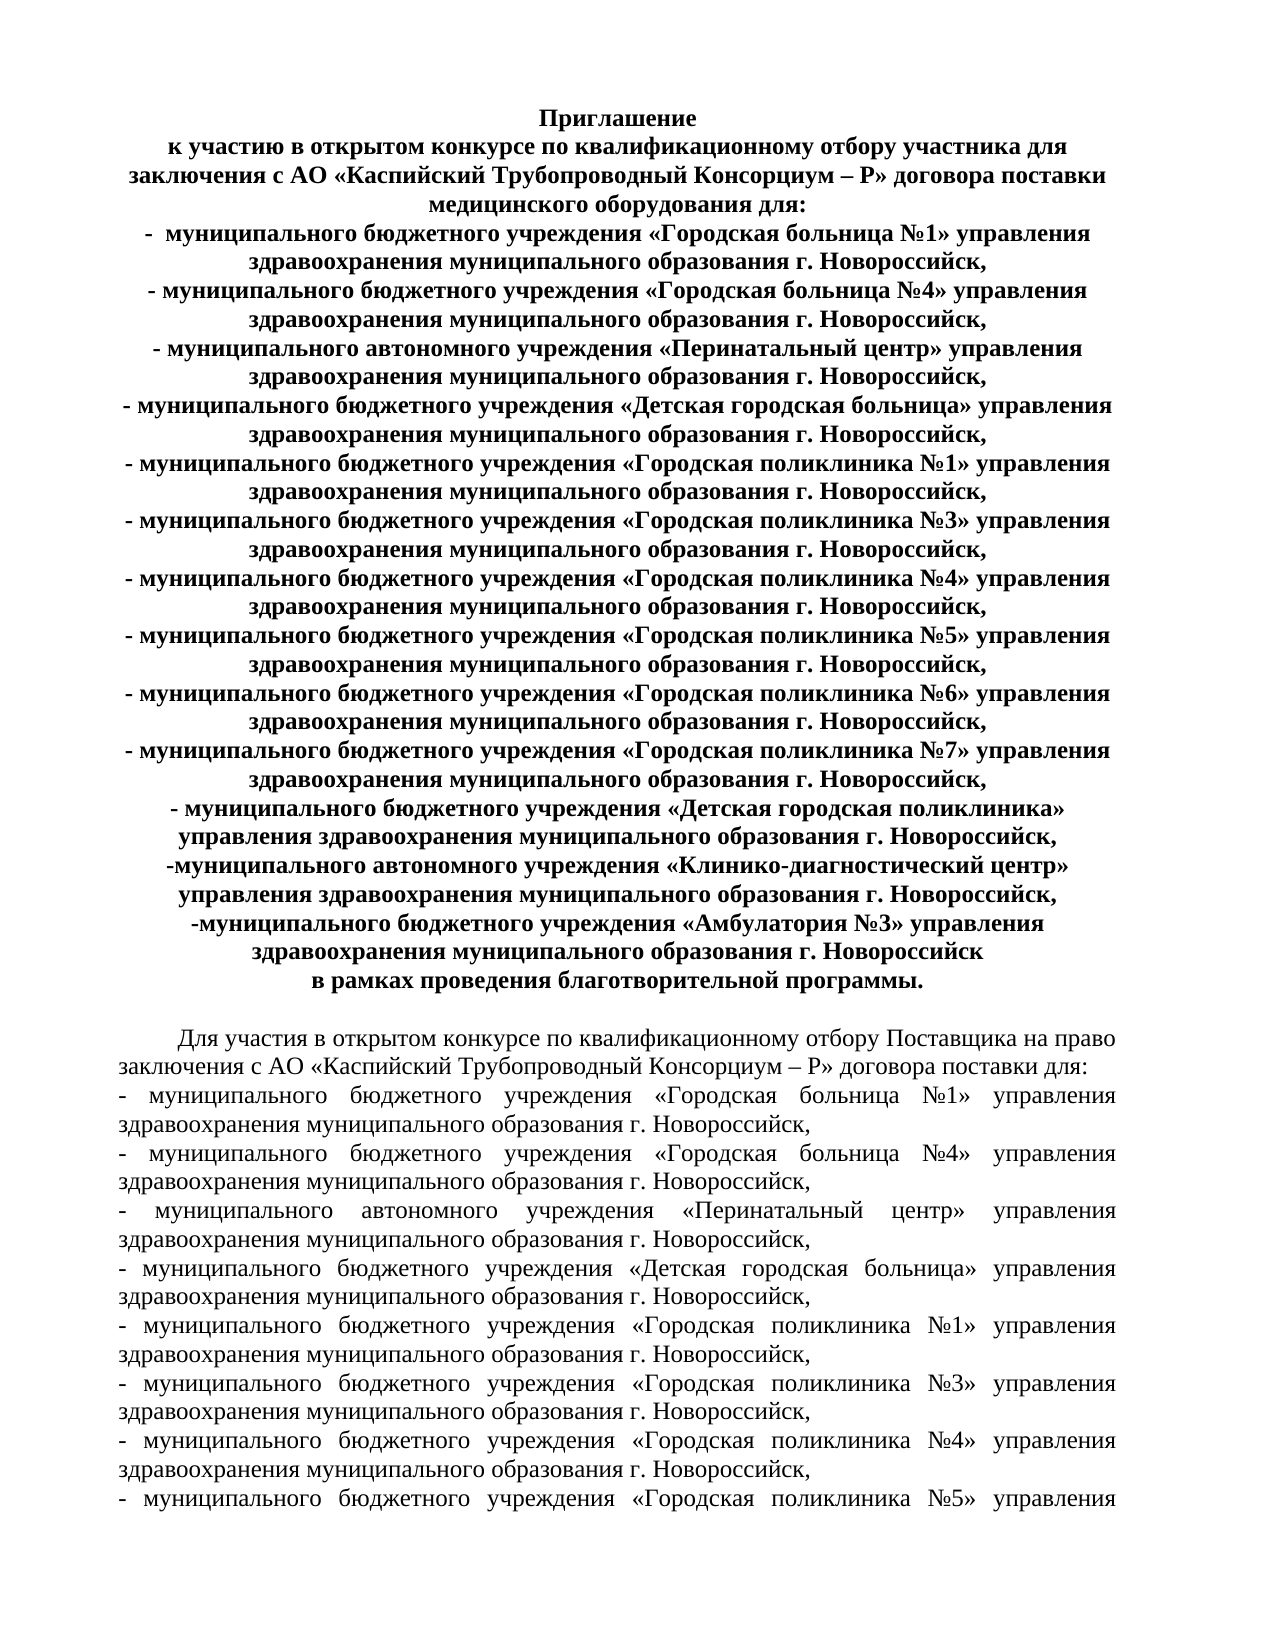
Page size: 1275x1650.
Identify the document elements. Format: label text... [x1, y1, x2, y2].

text - муниципального бюджетного учреждения «Городская поликлиника №4» управления здравоохранения муниципального образования г. Новороссийск, [118, 1425, 1117, 1483]
text - муниципального бюджетного учреждения «Городская поликлиника №1» управления здравоохранения муниципального образования г. Новороссийск, [118, 1310, 1117, 1368]
text к участию в открытом конкурсе по квалификационному отбору участника для заключения с АО «Каспийский Трубопроводный Консорциум – Р» договора поставки медицинского оборудования для: [118, 131, 1117, 218]
text - муниципального бюджетного учреждения «Городская поликлиника №1» управления здравоохранения муниципального образования г. Новороссийск, [118, 448, 1117, 505]
text - муниципального бюджетного учреждения «Городская больница №1» управления здравоохранения муниципального образования г. Новороссийск, [118, 1080, 1117, 1138]
text - муниципального бюджетного учреждения «Детская городская поликлиника» управления здравоохранения муниципального образования г. Новороссийск, [118, 793, 1117, 850]
text - муниципального бюджетного учреждения «Городская больница №4» управления здравоохранения муниципального образования г. Новороссийск, [118, 1138, 1117, 1195]
text - муниципального бюджетного учреждения «Городская поликлиника №6» управления здравоохранения муниципального образования г. Новороссийск, [118, 678, 1117, 735]
text - муниципального бюджетного учреждения «Детская городская больница» управления здравоохранения муниципального образования г. Новороссийск, [118, 390, 1117, 448]
text - муниципального бюджетного учреждения «Городская поликлиника №4» управления здравоохранения муниципального образования г. Новороссийск, [118, 563, 1117, 620]
text - муниципального бюджетного учреждения «Городская поликлиника №3» управления здравоохранения муниципального образования г. Новороссийск, [118, 1368, 1117, 1425]
text - муниципального бюджетного учреждения «Городская поликлиника №5» управления здравоохранения муниципального образования г. Новороссийск, [118, 620, 1117, 678]
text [118, 1483, 1117, 1511]
text - муниципального бюджетного учреждения «Городская больница №1» управления здравоохранения муниципального образования г. Новороссийск, [118, 218, 1117, 275]
text - муниципального автономного учреждения «Перинатальный центр» управления здравоохранения муниципального образования г. Новороссийск, [118, 1195, 1117, 1253]
text - муниципального бюджетного учреждения «Городская поликлиника №7» управления здравоохранения муниципального образования г. Новороссийск, [118, 735, 1117, 793]
text в рамках проведения благотворительной программы. [118, 965, 1117, 994]
text -муниципального автономного учреждения «Клинико-диагностический центр» управления здравоохранения муниципального образования г. Новороссийск, [118, 850, 1117, 908]
text - муниципального бюджетного учреждения «Детская городская больница» управления здравоохранения муниципального образования г. Новороссийск, [118, 1253, 1117, 1310]
text - муниципального бюджетного учреждения «Городская больница №4» управления здравоохранения муниципального образования г. Новороссийск, [118, 275, 1117, 333]
text Для участия в открытом конкурсе по квалификационному отбору Поставщика на право заключения с АО «Каспийский Трубопроводный Консорциум – Р» договора поставки для: [118, 1023, 1117, 1080]
text - муниципального автономного учреждения «Перинатальный центр» управления здравоохранения муниципального образования г. Новороссийск, [118, 333, 1117, 390]
text -муниципального бюджетного учреждения «Амбулатория №3» управления здравоохранения муниципального образования г. Новороссийск [118, 908, 1117, 965]
text - муниципального бюджетного учреждения «Городская поликлиника №3» управления здравоохранения муниципального образования г. Новороссийск, [118, 505, 1117, 563]
text Приглашение [118, 103, 1117, 131]
